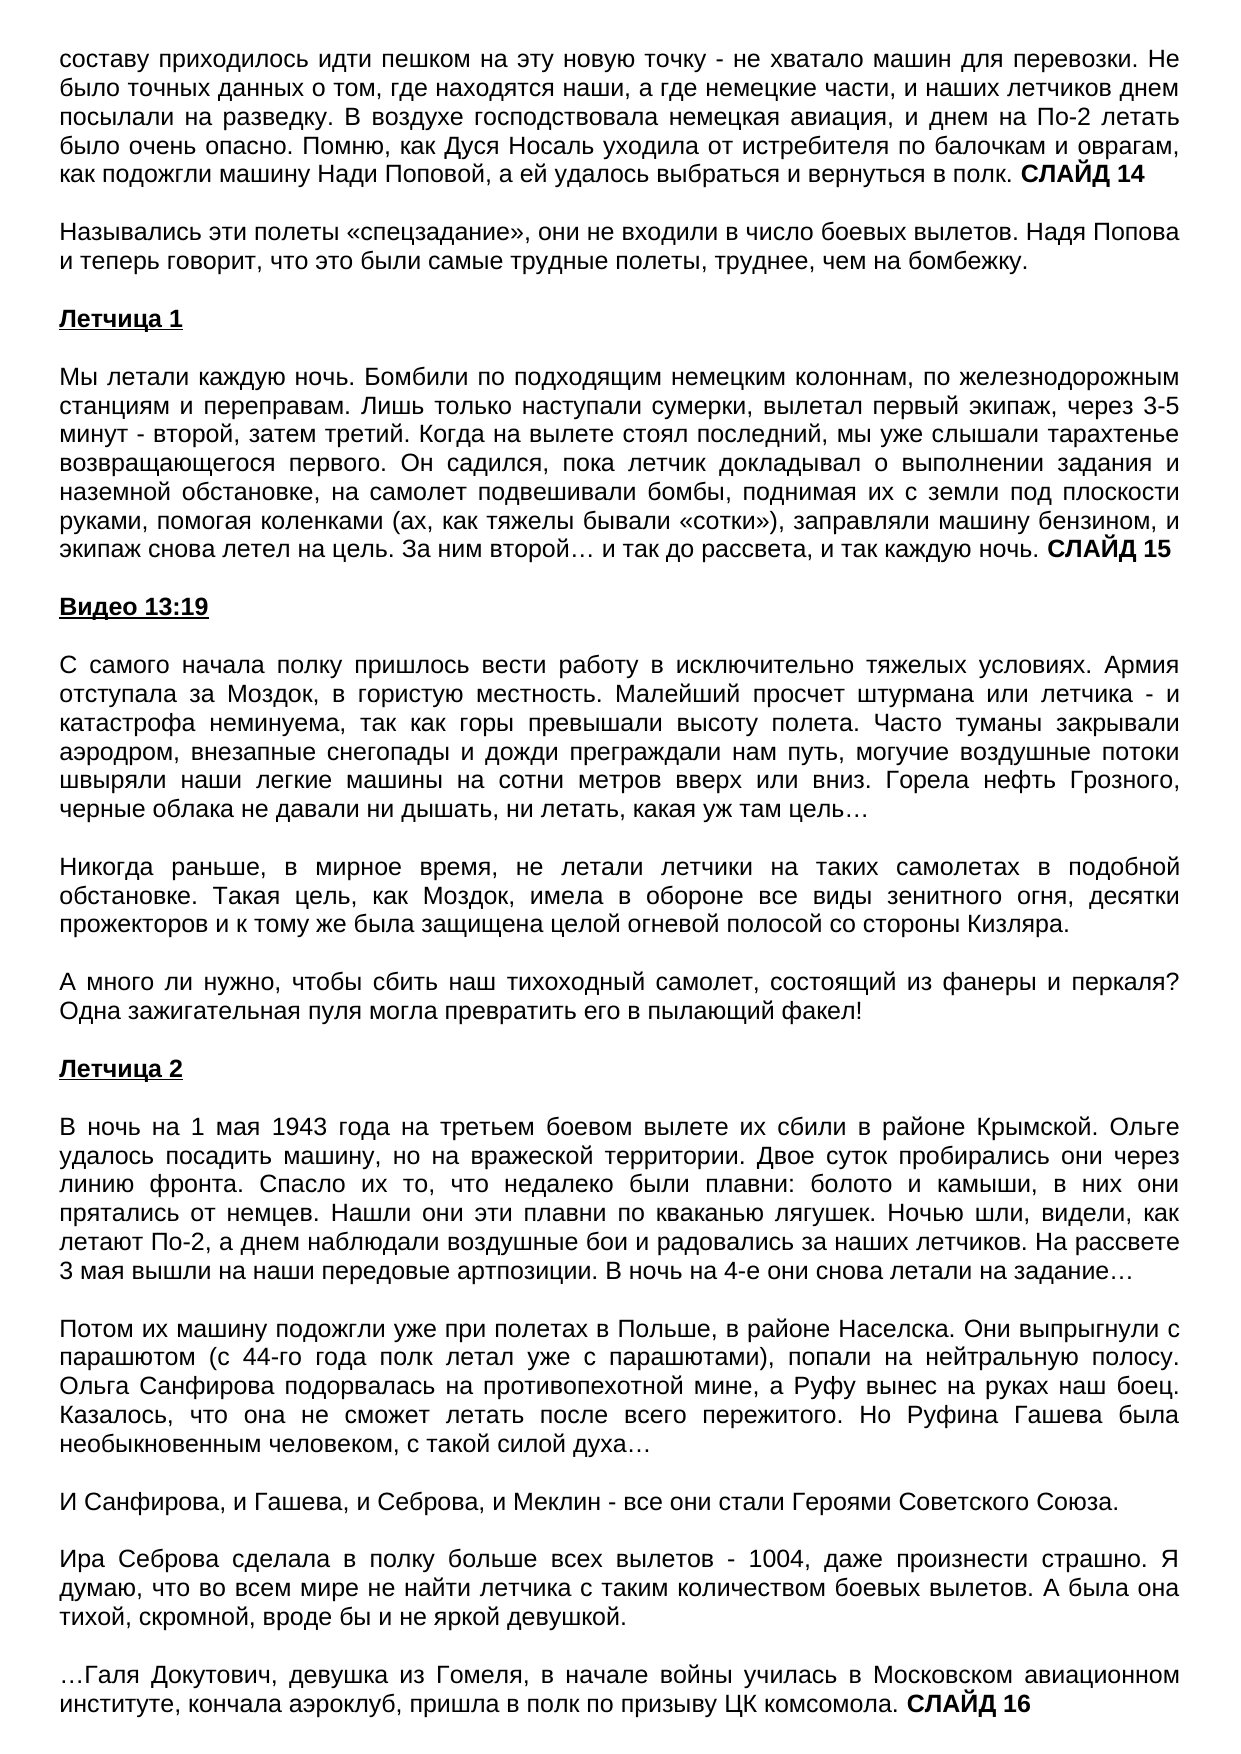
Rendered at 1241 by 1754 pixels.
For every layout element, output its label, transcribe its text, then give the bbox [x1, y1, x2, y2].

text …Галя Докутович, девушка из Гомеля, в начале войны училась в Московском авиационном институте, кончала аэроклуб, пришла в полк по призыву ЦК комсомола. СЛАЙД 16 [59, 1660, 1181, 1717]
text Назывались эти полеты «спецзадание», они не входили в число боевых вылетов. Надя Попова и теперь говорит, что это были самые трудные полеты, труднее, чем на бомбежку. [59, 217, 1181, 275]
text С самого начала полку пришлось вести работу в исключительно тяжелых условиях. Армия отступала за Моздок, в гористую местность. Малейший просчет штурмана или летчика - и катастрофа неминуема, так как горы превышали высоту полета. Часто туманы закрывали аэродром, внезапные снегопады и дожди преграждали нам путь, могучие воздушные потоки швыряли наши легкие машины на сотни метров вверх или вниз. Горела нефть Грозного, черные облака не давали ни дышать, ни летать, какая уж там цель… [59, 650, 1181, 823]
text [59, 44, 1181, 188]
text А много ли нужно, чтобы сбить наш тихоходный самолет, состоящий из фанеры и перкаля? Одна зажигательная пуля могла превратить его в пылающий факел! [59, 967, 1181, 1025]
text Ира Себрова сделала в полку больше всех вылетов - 1004, даже произнести страшно. Я думаю, что во всем мире не найти летчика с таким количеством боевых вылетов. А была она тихой, скромной, вроде бы и не яркой девушкой. [59, 1544, 1181, 1631]
text В ночь на 1 мая 1943 года на третьем боевом вылете их сбили в районе Крымской. Ольге удалось посадить машину, но на вражеской территории. Двое суток пробирались они через линию фронта. Спасло их то, что недалеко были плавни: болото и камыши, в них они прятались от немцев. Нашли они эти плавни по кваканью лягушек. Ночью шли, видели, как летают По-2, а днем наблюдали воздушные бои и радовались за наших летчиков. На рассвете 3 мая вышли на наши передовые артпозиции. В ночь на 4-е они снова летали на задание… [59, 1112, 1181, 1284]
text Летчица 1 [59, 304, 1181, 333]
text Потом их машину подожгли уже при полетах в Польше, в районе Населска. Они выпрыгнули с парашютом (с 44-го года полк летал уже с парашютами), попали на нейтральную полосу. Ольга Санфирова подорвалась на противопехотной мине, а Руфу вынес на руках наш боец. Казалось, что она не сможет летать после всего пережитого. Но Руфина Гашева была необыкновенным человеком, с такой силой духа… [59, 1313, 1181, 1457]
text Летчица 2 [59, 1054, 1181, 1083]
text Никогда раньше, в мирное время, не летали летчики на таких самолетах в подобной обстановке. Такая цель, как Моздок, имела в обороне все виды зенитного огня, десятки прожекторов и к тому же была защищена целой огневой полосой со стороны Кизляра. [59, 852, 1181, 938]
text И Санфирова, и Гашева, и Себрова, и Меклин - все они стали Героями Советского Союза. [59, 1486, 1181, 1515]
text Мы летали каждую ночь. Бомбили по подходящим немецким колоннам, по железнодорожным станциям и переправам. Лишь только наступали сумерки, вылетал первый экипаж, через 3-5 минут - второй, затем третий. Когда на вылете стоял последний, мы уже слышали тарахтенье возвращающегося первого. Он садился, пока летчик докладывал о выполнении задания и наземной обстановке, на самолет подвешивали бомбы, поднимая их с земли под плоскости руками, помогая коленками (ах, как тяжелы бывали «сотки»), заправляли машину бензином, и экипаж снова летел на цель. За ним второй… и так до рассвета, и так каждую ночь. СЛАЙД 15 [59, 362, 1181, 563]
text Видео 13:19 [59, 592, 1181, 621]
